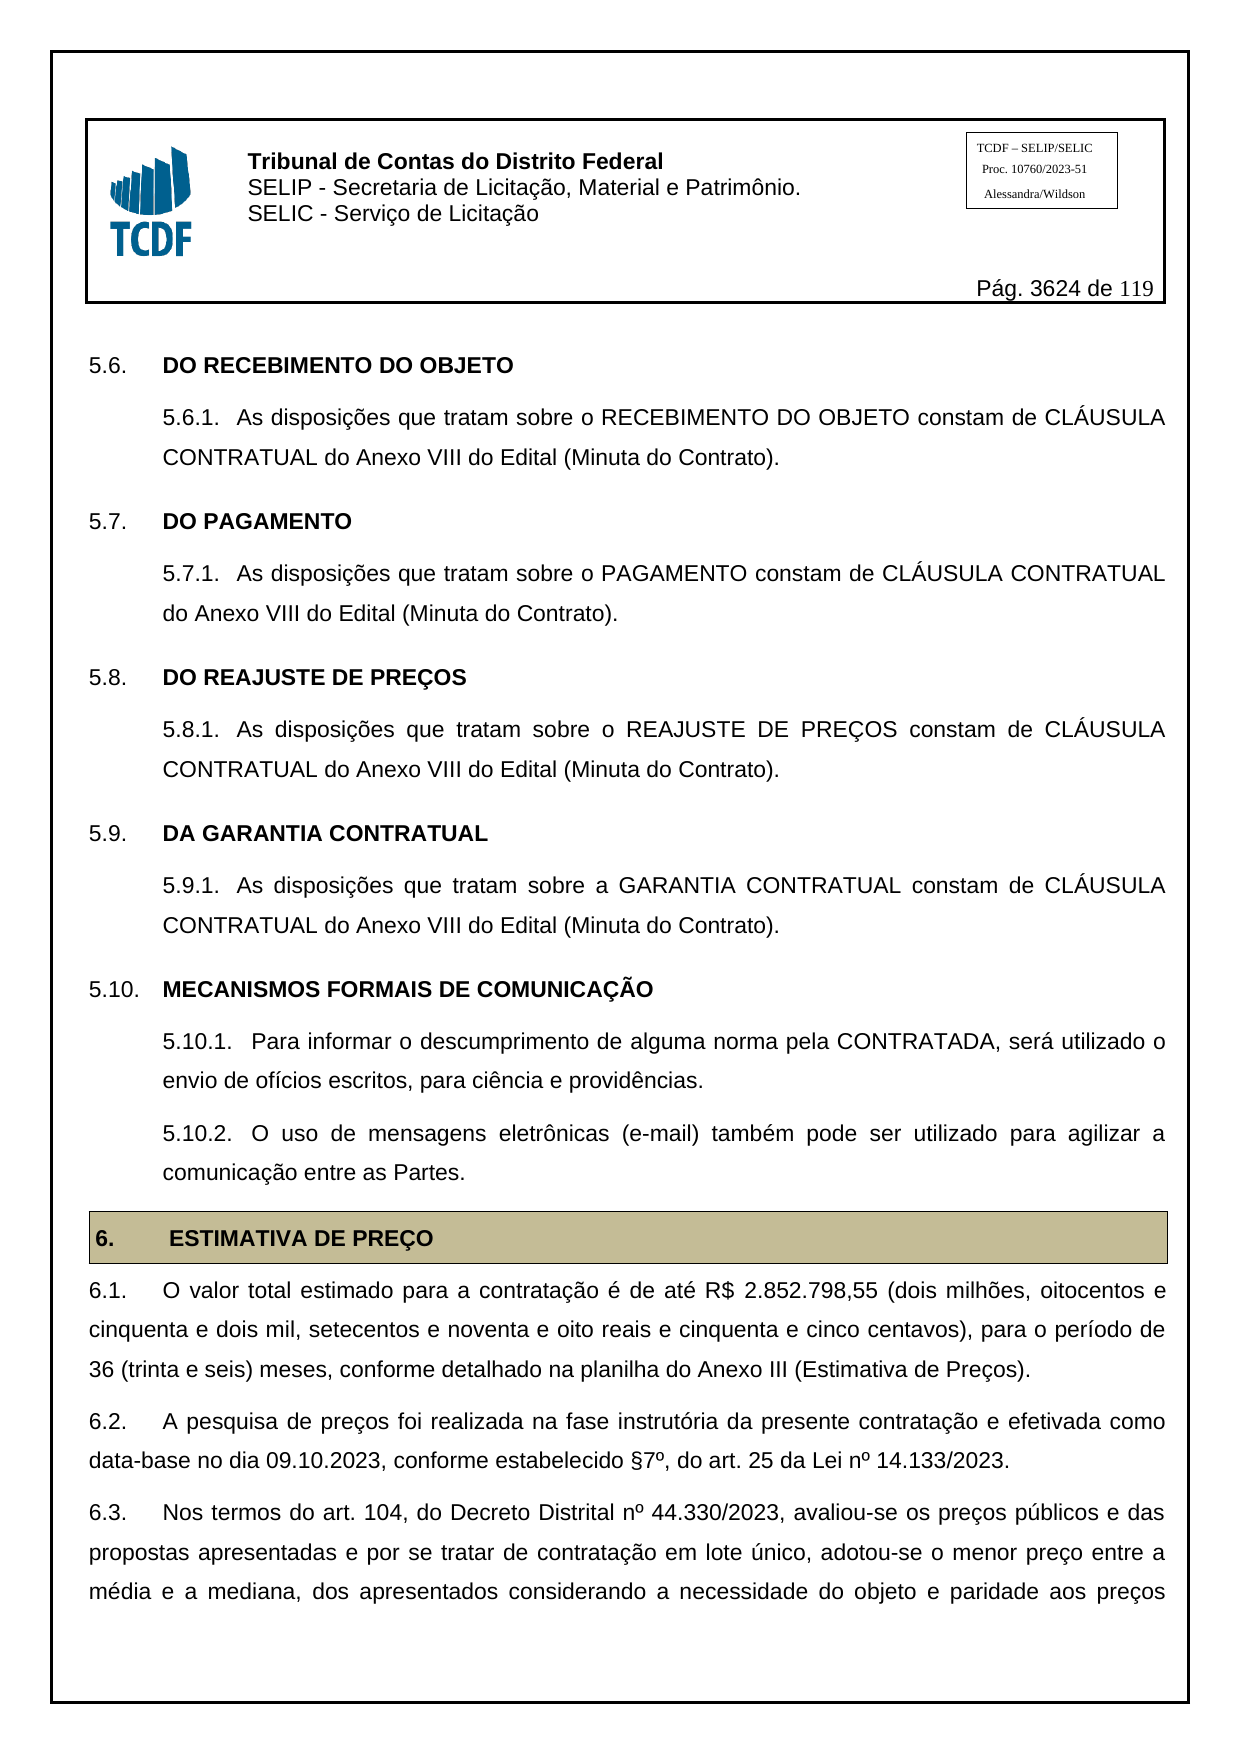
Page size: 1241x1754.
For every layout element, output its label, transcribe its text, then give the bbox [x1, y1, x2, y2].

list As disposições que tratam sobre o PAGAMENTO constam de CLÁUSULA CONTRATUAL do Anexo VIII do Edital (Minuta do Contrato). [162, 560, 1167, 626]
picture [95, 143, 206, 259]
list As disposições que tratam sobre o REAJUSTE DE PREÇOS constam de CLÁUSULA CONTRATUAL do Anexo VIII do Edital (Minuta do Contrato). [162, 716, 1167, 782]
list O valor total estimado para a contratação é de até R$ 2.852.798,55 (dois milhões, oitocentos e cinquenta e dois mil, setecentos e noventa e oito reais e cinquenta e cinco centavos), para o período de 36 (trinta e seis) meses, conforme detalhado na planilha do Anexo III (Estimativa de Preços). [89, 1277, 1167, 1382]
list Para informar o descumprimento de alguma norma pela CONTRATADA, será utilizado o envio de ofícios escritos, para ciência e providências. [162, 1028, 1167, 1094]
list DO RECEBIMENTO DO OBJETO [89, 352, 1167, 379]
list MECANISMOS FORMAIS DE COMUNICAÇÃO [89, 976, 1167, 1002]
list As disposições que tratam sobre o RECEBIMENTO DO OBJETO constam de CLÁUSULA CONTRATUAL do Anexo VIII do Edital (Minuta do Contrato). [162, 404, 1167, 470]
list As disposições que tratam sobre a GARANTIA CONTRATUAL constam de CLÁUSULA CONTRATUAL do Anexo VIII do Edital (Minuta do Contrato). [162, 872, 1167, 938]
list A pesquisa de preços foi realizada na fase instrutória da presente contratação e efetivada como data-base no dia 09.10.2023, conforme estabelecido §7º, do art. 25 da Lei nº 14.133/2023. [89, 1408, 1167, 1474]
list DO PAGAMENTO [89, 508, 1167, 534]
list DO REAJUSTE DE PREÇOS [89, 664, 1167, 691]
list DA GARANTIA CONTRATUAL [89, 820, 1167, 846]
table_header ESTIMATIVA DE PREÇO [90, 1212, 1167, 1263]
list O uso de mensagens eletrônicas (e-mail) também pode ser utilizado para agilizar a comunicação entre as Partes. [162, 1119, 1167, 1185]
